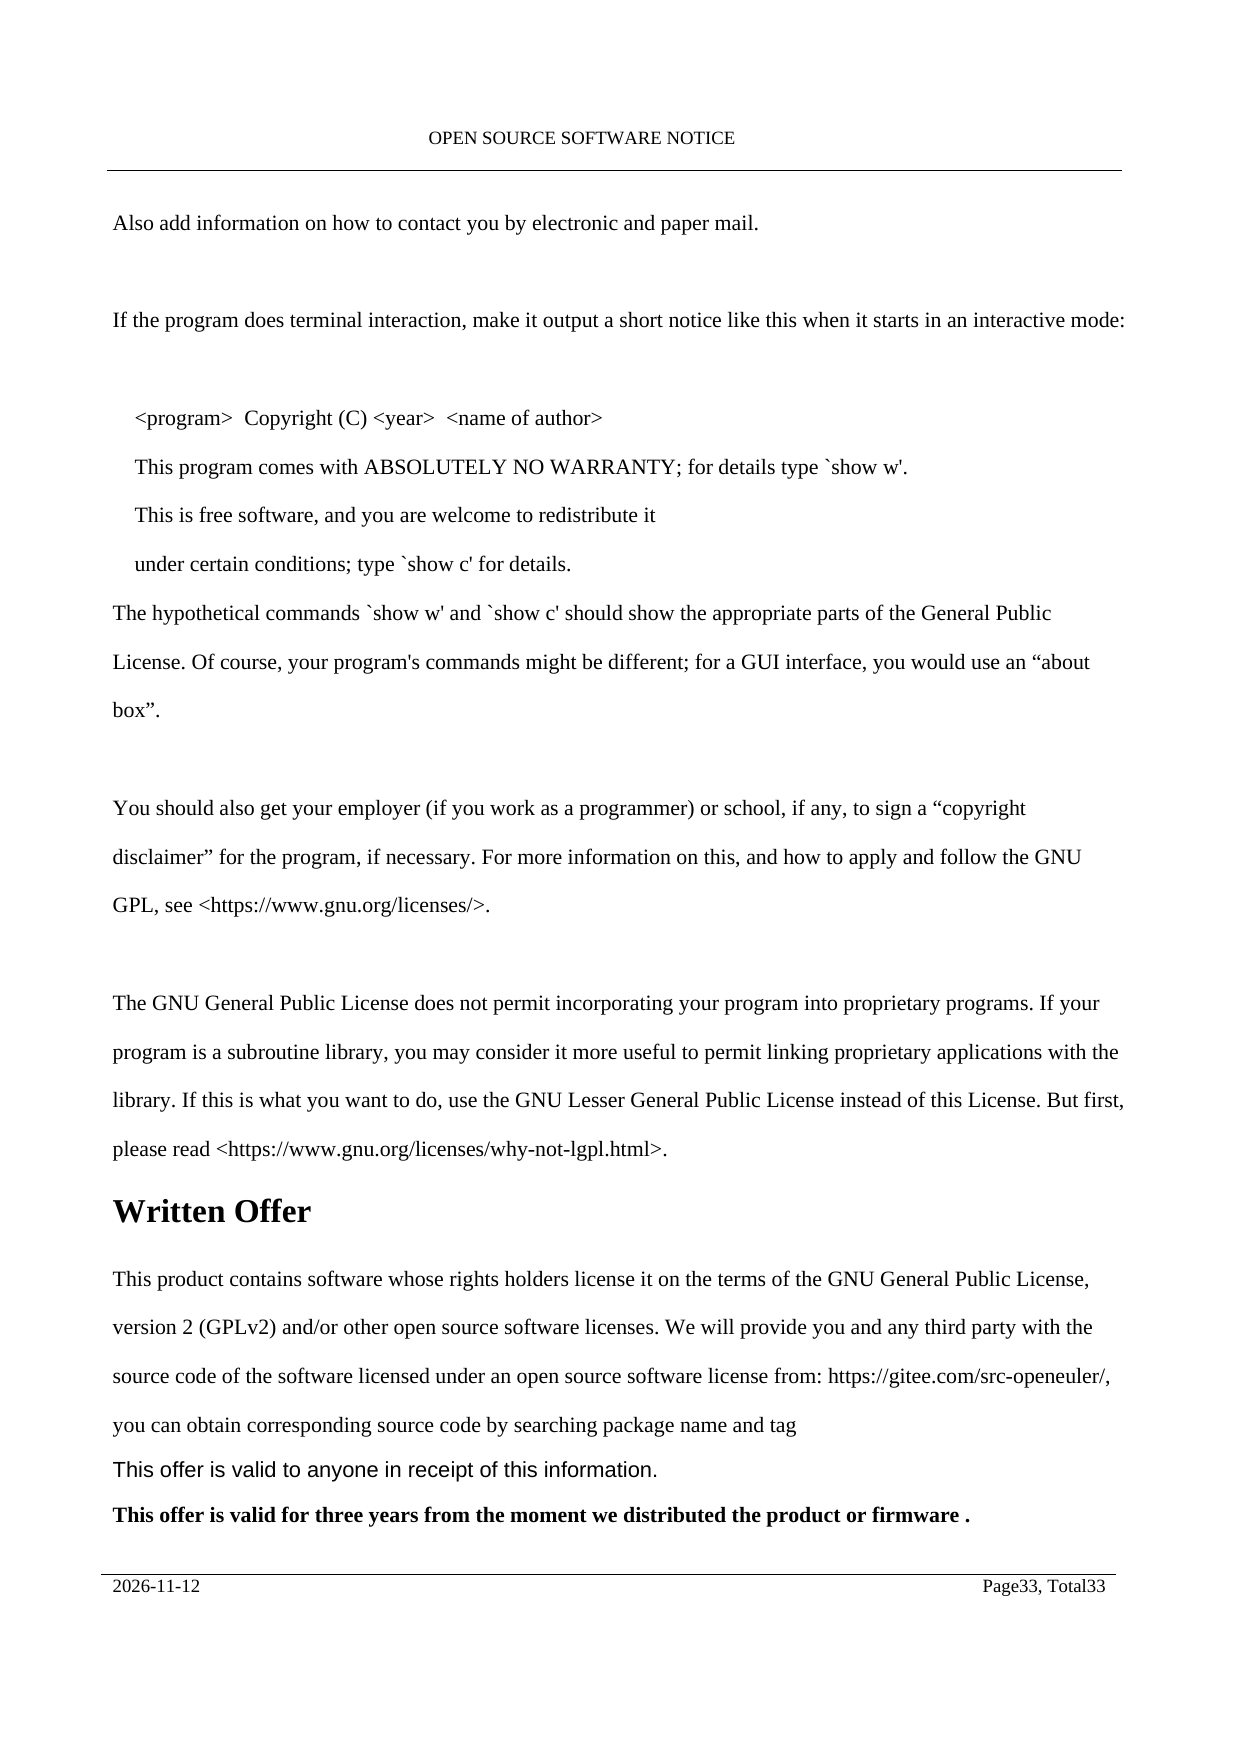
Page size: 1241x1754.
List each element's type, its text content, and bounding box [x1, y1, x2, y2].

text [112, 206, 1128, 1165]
text This offer is valid to anyone in receipt of this information. [112, 1453, 1128, 1486]
text This offer is valid for three years from the moment we distributed the product or firmware . [112, 1498, 1128, 1531]
text Written Offer [112, 1178, 1128, 1243]
text This product contains software whose rights holders license it on the terms of the GNU General Public License, version 2 (GPLv2) and/or other open source software licenses. We will provide you and any third party with the source code of the software licensed under an open source software license from: https://gitee.com/src-openeuler/, you can obtain corresponding source code by searching package name and tag [112, 1262, 1128, 1441]
